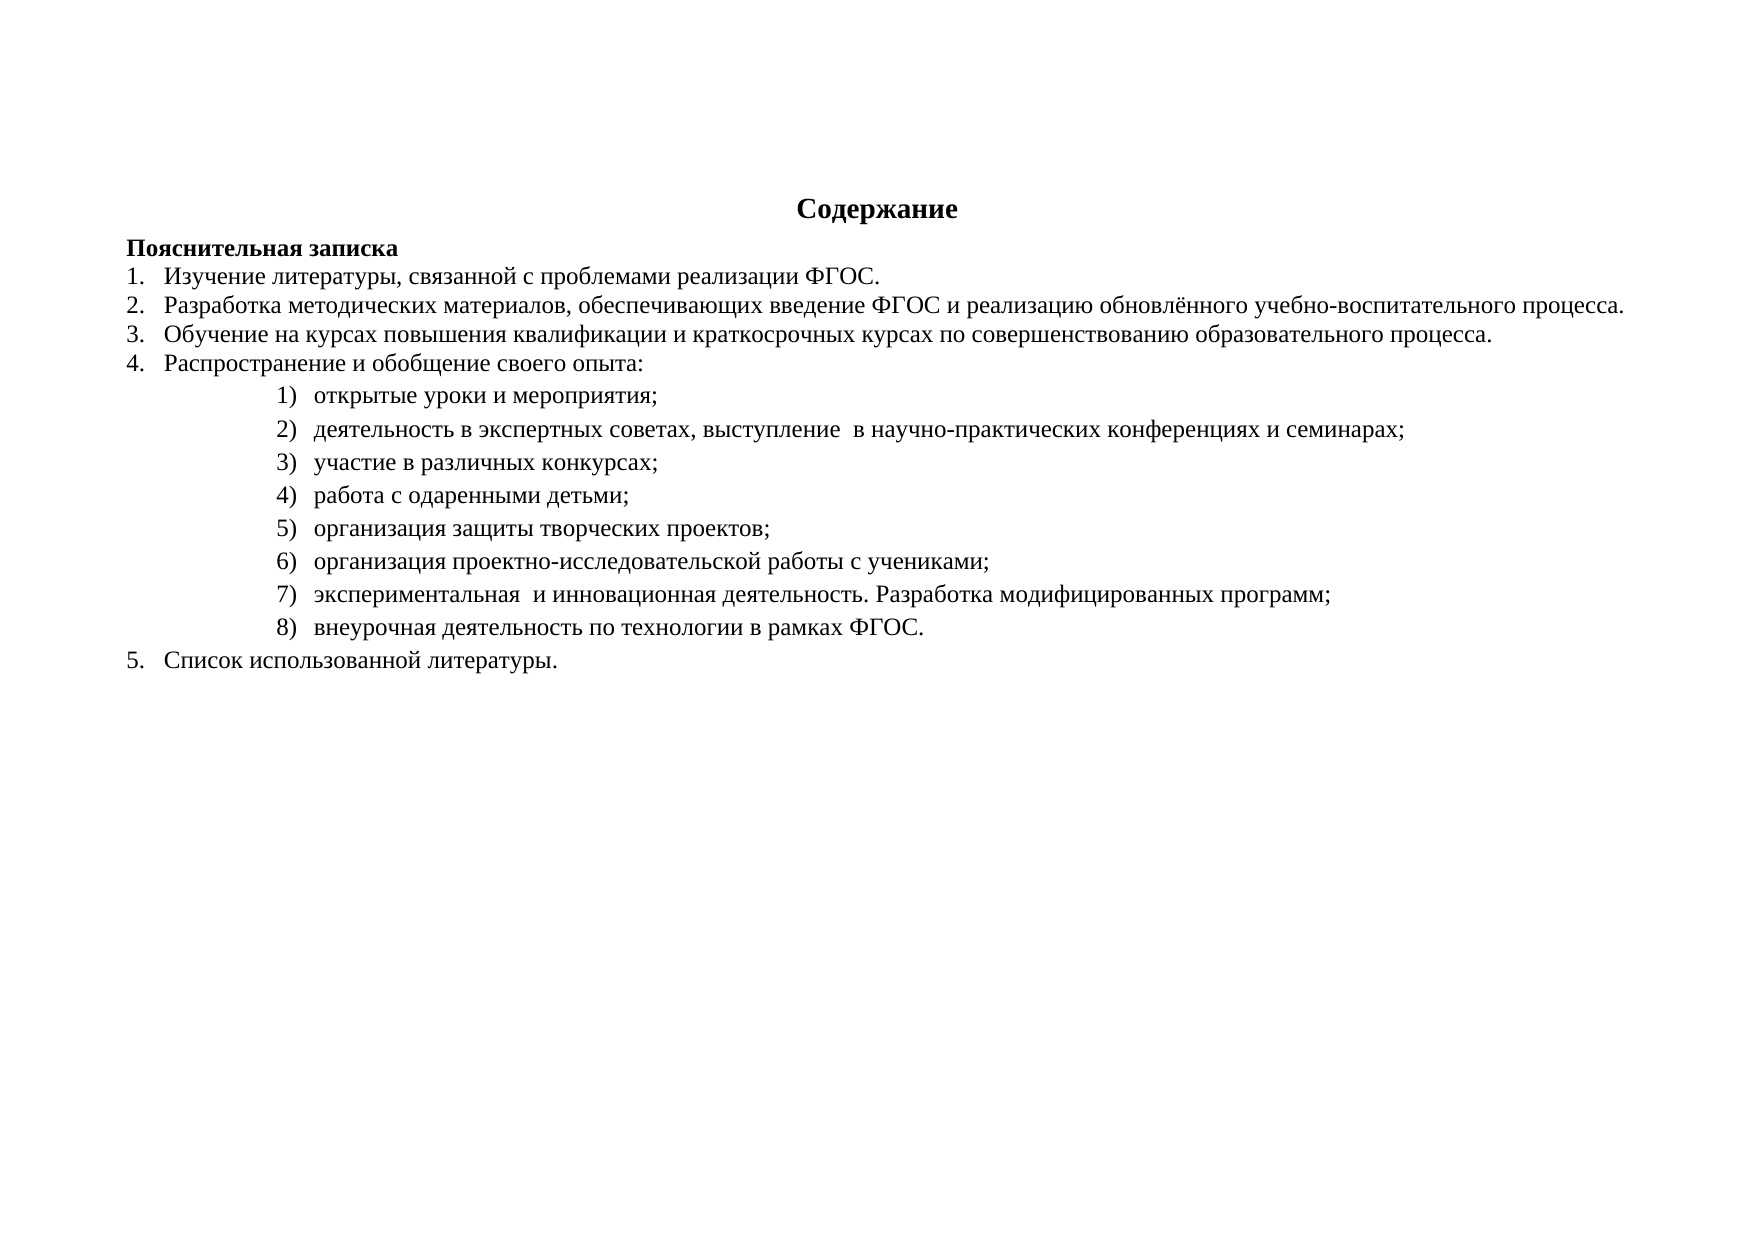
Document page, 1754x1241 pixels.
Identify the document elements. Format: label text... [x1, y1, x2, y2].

text Пояснительная записка [89, 233, 1665, 261]
list деятельность в экспертных советах, выступление в научно-практических конференциях и семинарах; [276, 414, 1665, 442]
list участие в различных конкурсах; [276, 447, 1665, 475]
list организация защиты творческих проектов; [276, 513, 1665, 541]
list организация проектно-исследовательской работы с учениками; [276, 546, 1665, 574]
list экспериментальная и инновационная деятельность. Разработка модифицированных программ; [276, 579, 1665, 607]
list Список использованной литературы. [126, 645, 1665, 673]
list Разработка методических материалов, обеспечивающих введение ФГОС и реализацию обновлённого учебно-воспитательного процесса. [126, 290, 1665, 319]
list внеурочная деятельность по технологии в рамках ФГОС. [276, 612, 1665, 641]
list Изучение литературы, связанной с проблемами реализации ФГОС. [126, 261, 1665, 290]
list Распространение и обобщение своего опыта: [126, 348, 1665, 376]
text Содержание [89, 191, 1665, 225]
list открытые уроки и мероприятия; [276, 381, 1665, 409]
list Обучение на курсах повышения квалификации и краткосрочных курсах по совершенствованию образовательного процесса. [126, 319, 1665, 348]
list работа с одаренными детьми; [276, 480, 1665, 508]
